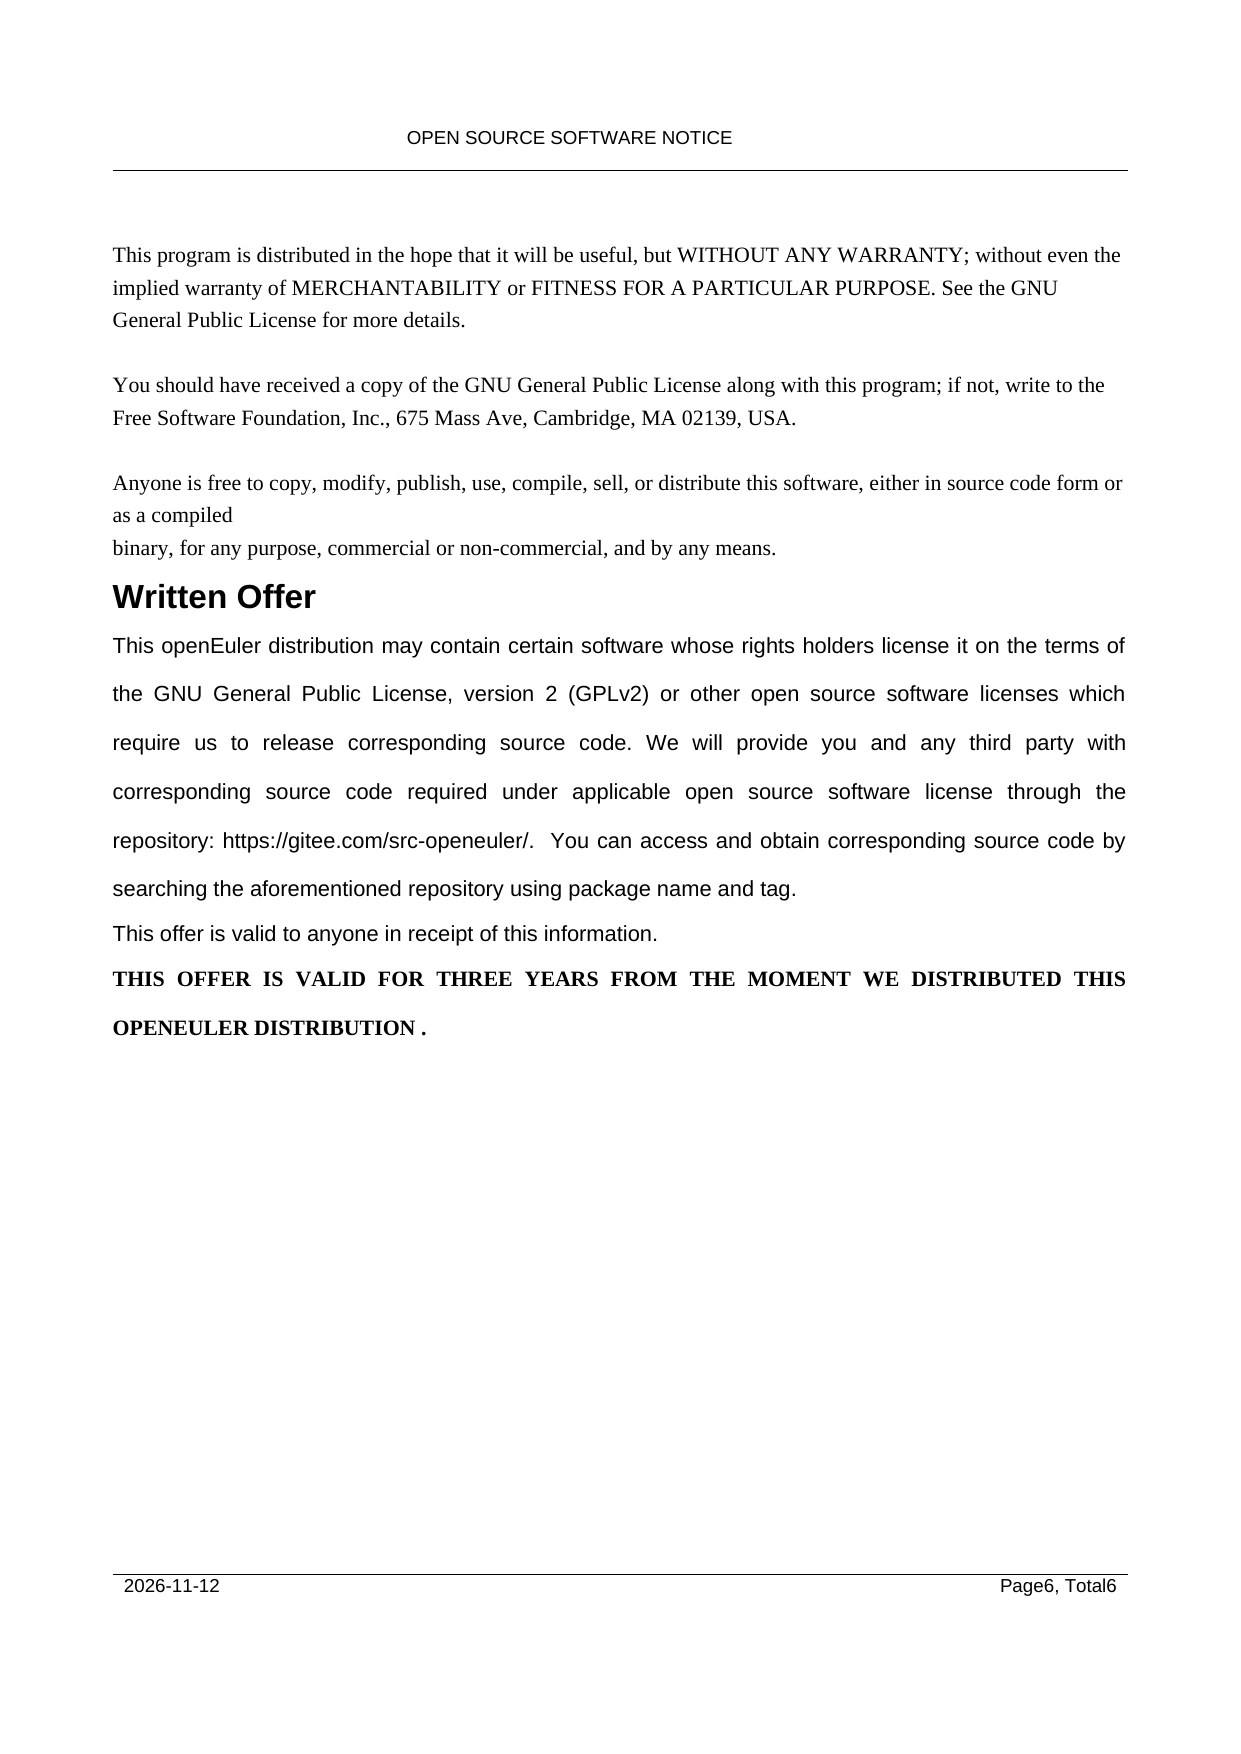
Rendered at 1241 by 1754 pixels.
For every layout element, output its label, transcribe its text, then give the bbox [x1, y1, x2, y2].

text This openEuler distribution may contain certain software whose rights holders license it on the terms of the GNU General Public License, version 2 (GPLv2) or other open source software licenses which require us to release corresponding source code. We will provide you and any third party with corresponding source code required under applicable open source software license through the repository: https://gitee.com/src-openeuler/. You can access and obtain corresponding source code by searching the aforementioned repository using package name and tag. [112, 629, 1128, 905]
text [112, 206, 1128, 564]
text This offer is valid to anyone in receipt of this information. [112, 918, 1128, 950]
text THIS OFFER IS VALID FOR THREE YEARS FROM THE MOMENT WE DISTRIBUTED THIS OPENEULER DISTRIBUTION . [112, 963, 1128, 1044]
text Written Offer [112, 564, 1128, 629]
